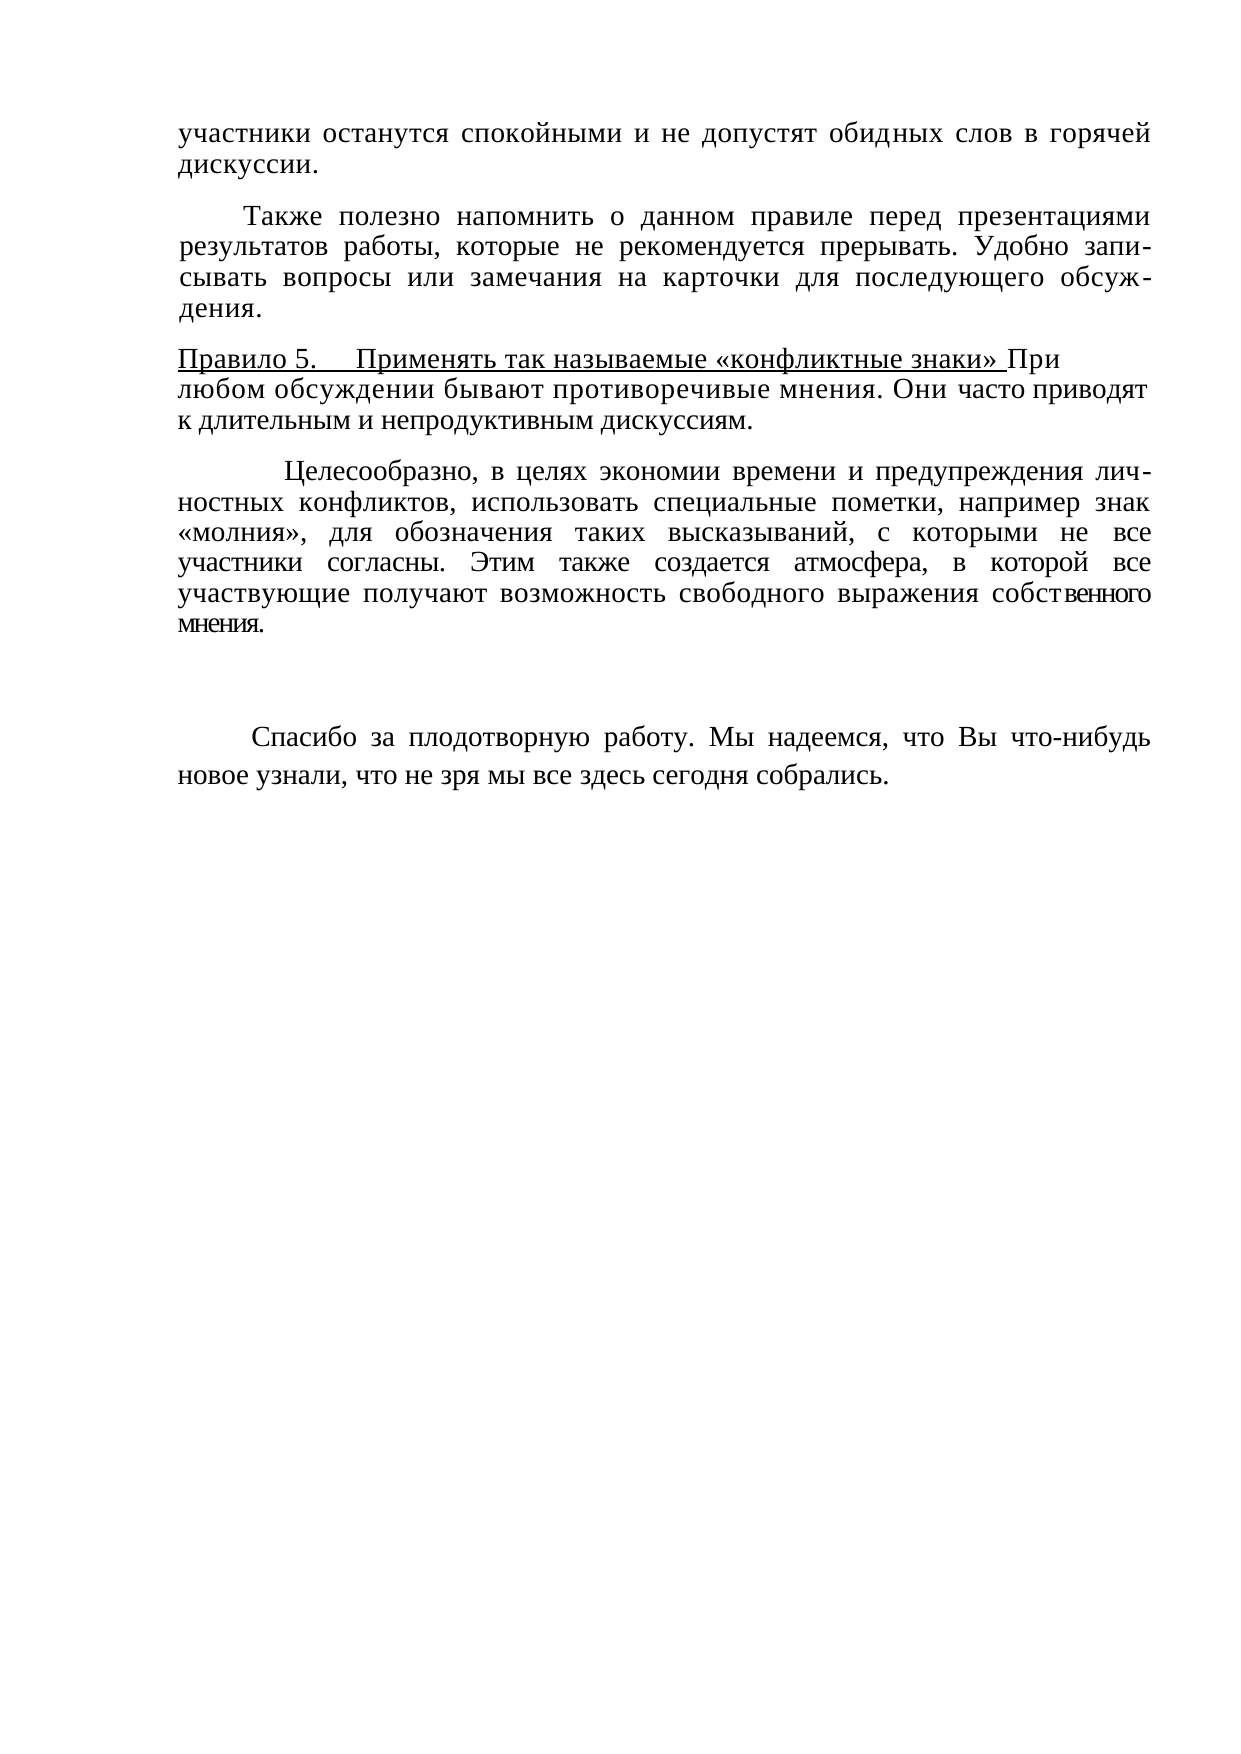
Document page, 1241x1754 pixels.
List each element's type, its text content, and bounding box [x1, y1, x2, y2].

text Целесообразно, в целях экономии времени и предупреждения личностных конфликтов, использовать специальные пометки, например знак «молния», для обозначения таких высказываний, с которыми не все участники согласны. Этим также создается атмосфера, в которой все участвующие получают возможность свободного выражения собственного мнения. [177, 456, 1152, 639]
text Спасибо за плодотворную работу. Мы надеемся, что Вы что-нибудь новое узнали, что не зря мы все здесь сегодня собрались. [177, 719, 1152, 791]
text Также полезно напомнить о данном правиле перед презентациями результатов работы, которые не рекомендуется прерывать. Удобно записывать вопросы или замечания на карточки для последующего обсуждения. [179, 200, 1152, 323]
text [178, 118, 1151, 179]
text Правило 5. Применять так называемые «конфликтные знаки» При любом обсуждении бывают противоречивые мнения. Они часто приводят к длительным и непродуктивным дискуссиям. [177, 344, 1152, 435]
